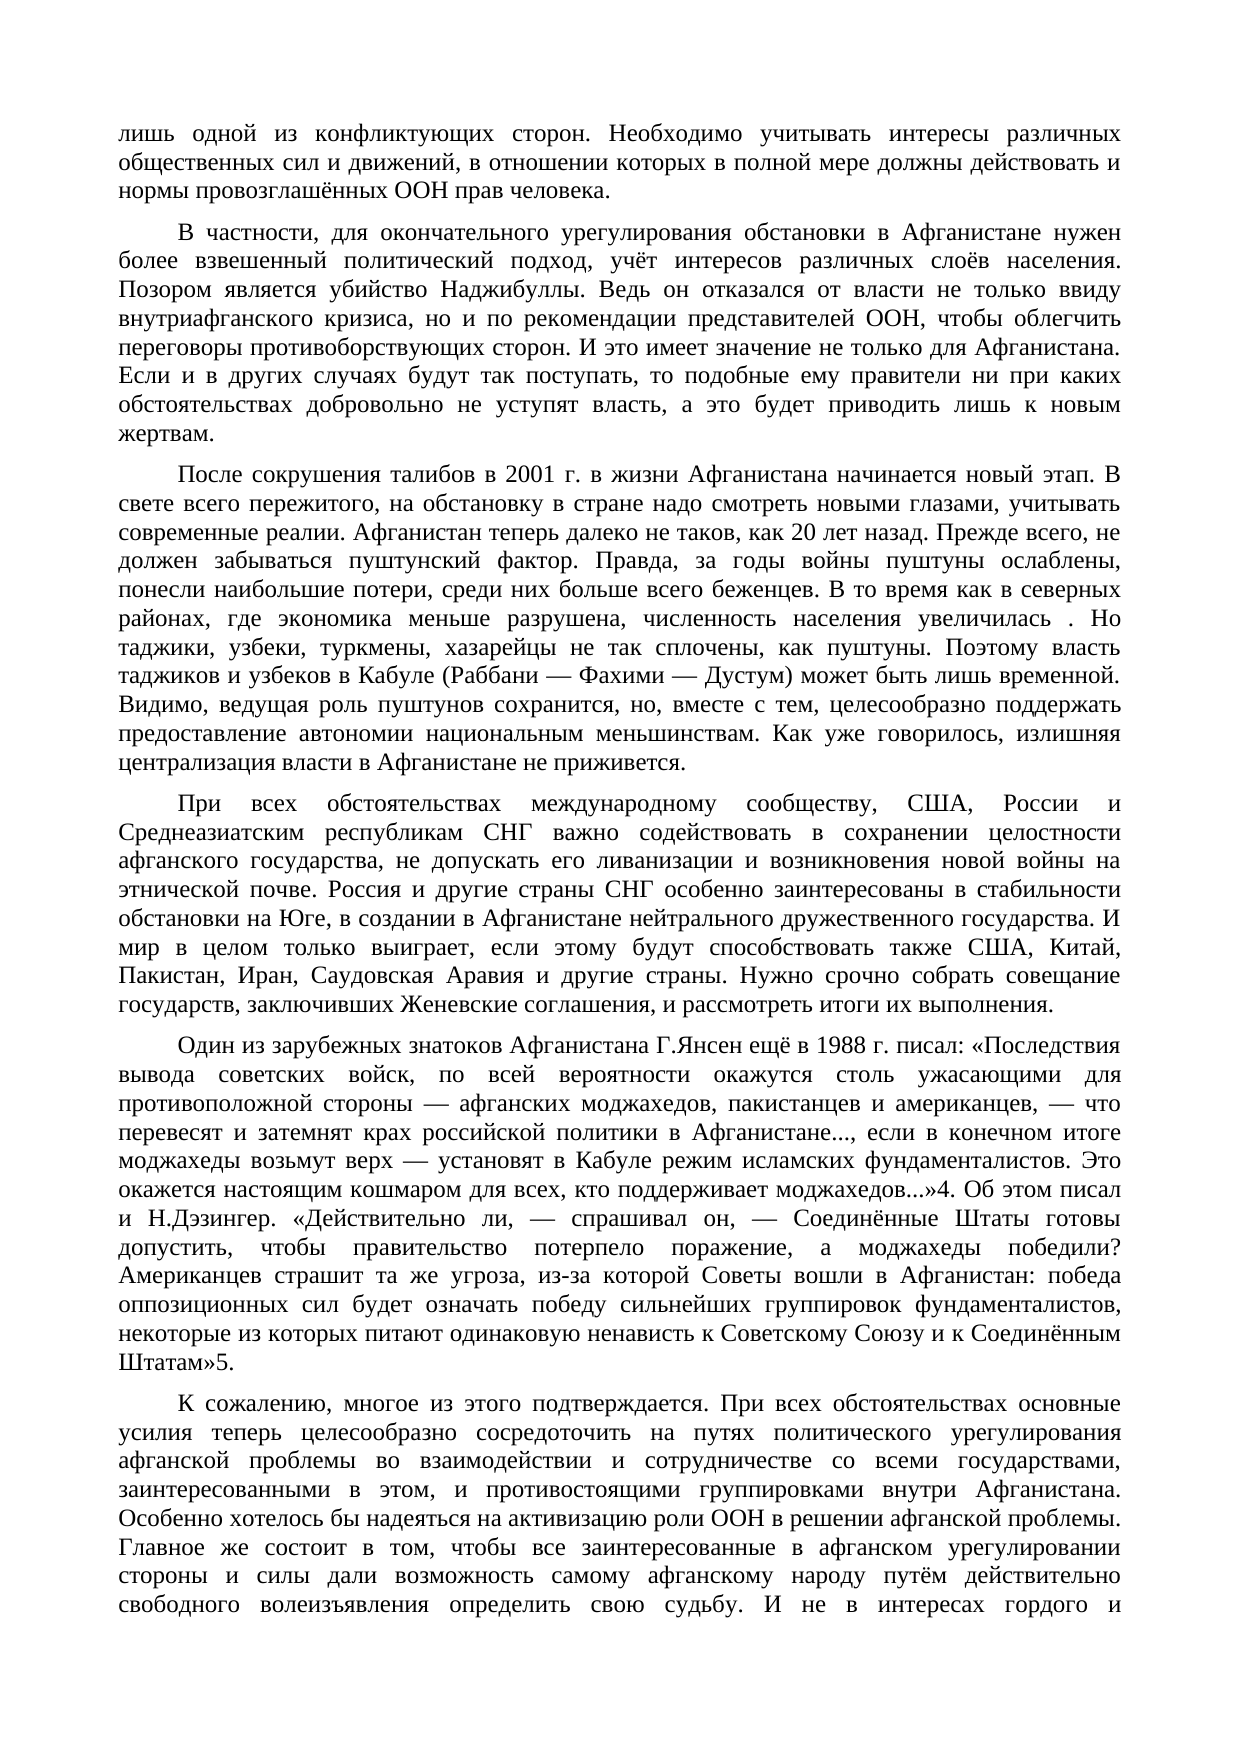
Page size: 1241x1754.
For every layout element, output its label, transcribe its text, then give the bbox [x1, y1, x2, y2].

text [118, 118, 1122, 204]
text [118, 1388, 1122, 1618]
text В частности, для окончательного урегулирования обстановки в Афганистане нужен более взвешенный политический подход, учёт интересов различных слоёв населения. Позором является убийство Наджибуллы. Ведь он отказался от власти не только ввиду внутриафганского кризиса, но и по рекомендации представителей ООН, чтобы облегчить переговоры противоборствующих сторон. И это имеет значение не только для Афганистана. Если и в других случаях будут так поступать, то подобные ему правители ни при каких обстоятельствах добровольно не уступят власть, а это будет приводить лишь к новым жертвам. [118, 217, 1122, 447]
text Один из зарубежных знатоков Афганистана Г.Янсен ещё в 1988 г. писал: «Последствия вывода советских войск, по всей вероятности окажутся столь ужасающими для противоположной стороны — афганских моджахедов, пакистанцев и американцев, — что перевесят и затемнят крах российской политики в Афганистане..., если в конечном итоге моджахеды возьмут верх — установят в Кабуле режим исламских фундаменталистов. Это окажется настоящим кошмаром для всех, кто поддерживает моджахедов...»4. Об этом писал и Н.Дэзингер. «Действительно ли, — спрашивал он, — Соединённые Штаты готовы допустить, чтобы правительство потерпело поражение, а моджахеды победили? Американцев страшит та же угроза, из-за которой Советы вошли в Афганистан: победа оппозиционных сил будет означать победу сильнейших группировок фундаменталистов, некоторые из которых питают одинаковую ненависть к Советскому Союзу и к Соединённым Штатам»5. [118, 1031, 1122, 1376]
text При всех обстоятельствах международному сообществу, США, России и Среднеазиатским республикам СНГ важно содействовать в сохранении целостности афганского государства, не допускать его ливанизации и возникновения новой войны на этнической почве. Россия и другие страны СНГ особенно заинтересованы в стабильности обстановки на Юге, в создании в Афганистане нейтрального дружественного государства. И мир в целом только выиграет, если этому будут способствовать также США, Китай, Пакистан, Иран, Саудовская Аравия и другие страны. Нужно срочно собрать совещание государств, заключивших Женевские соглашения, и рассмотреть итоги их выполнения. [118, 788, 1122, 1018]
text После сокрушения талибов в 2001 г. в жизни Афганистана начинается новый этап. В свете всего пережитого, на обстановку в стране надо смотреть новыми глазами, учитывать современные реалии. Афганистан теперь далеко не таков, как 20 лет назад. Прежде всего, не должен забываться пуштунский фактор. Правда, за годы войны пуштуны ослаблены, понесли наибольшие потери, среди них больше всего беженцев. В то время как в северных районах, где экономика меньше разрушена, численность населения увеличилась . Но таджики, узбеки, туркмены, хазарейцы не так сплочены, как пуштуны. Поэтому власть таджиков и узбеков в Кабуле (Раббани — Фахими — Дустум) может быть лишь временной. Видимо, ведущая роль пуштунов сохранится, но, вместе с тем, целесообразно поддержать предоставление автономии национальным меньшинствам. Как уже говорилось, излишняя централизация власти в Афганистане не приживется. [118, 459, 1122, 776]
